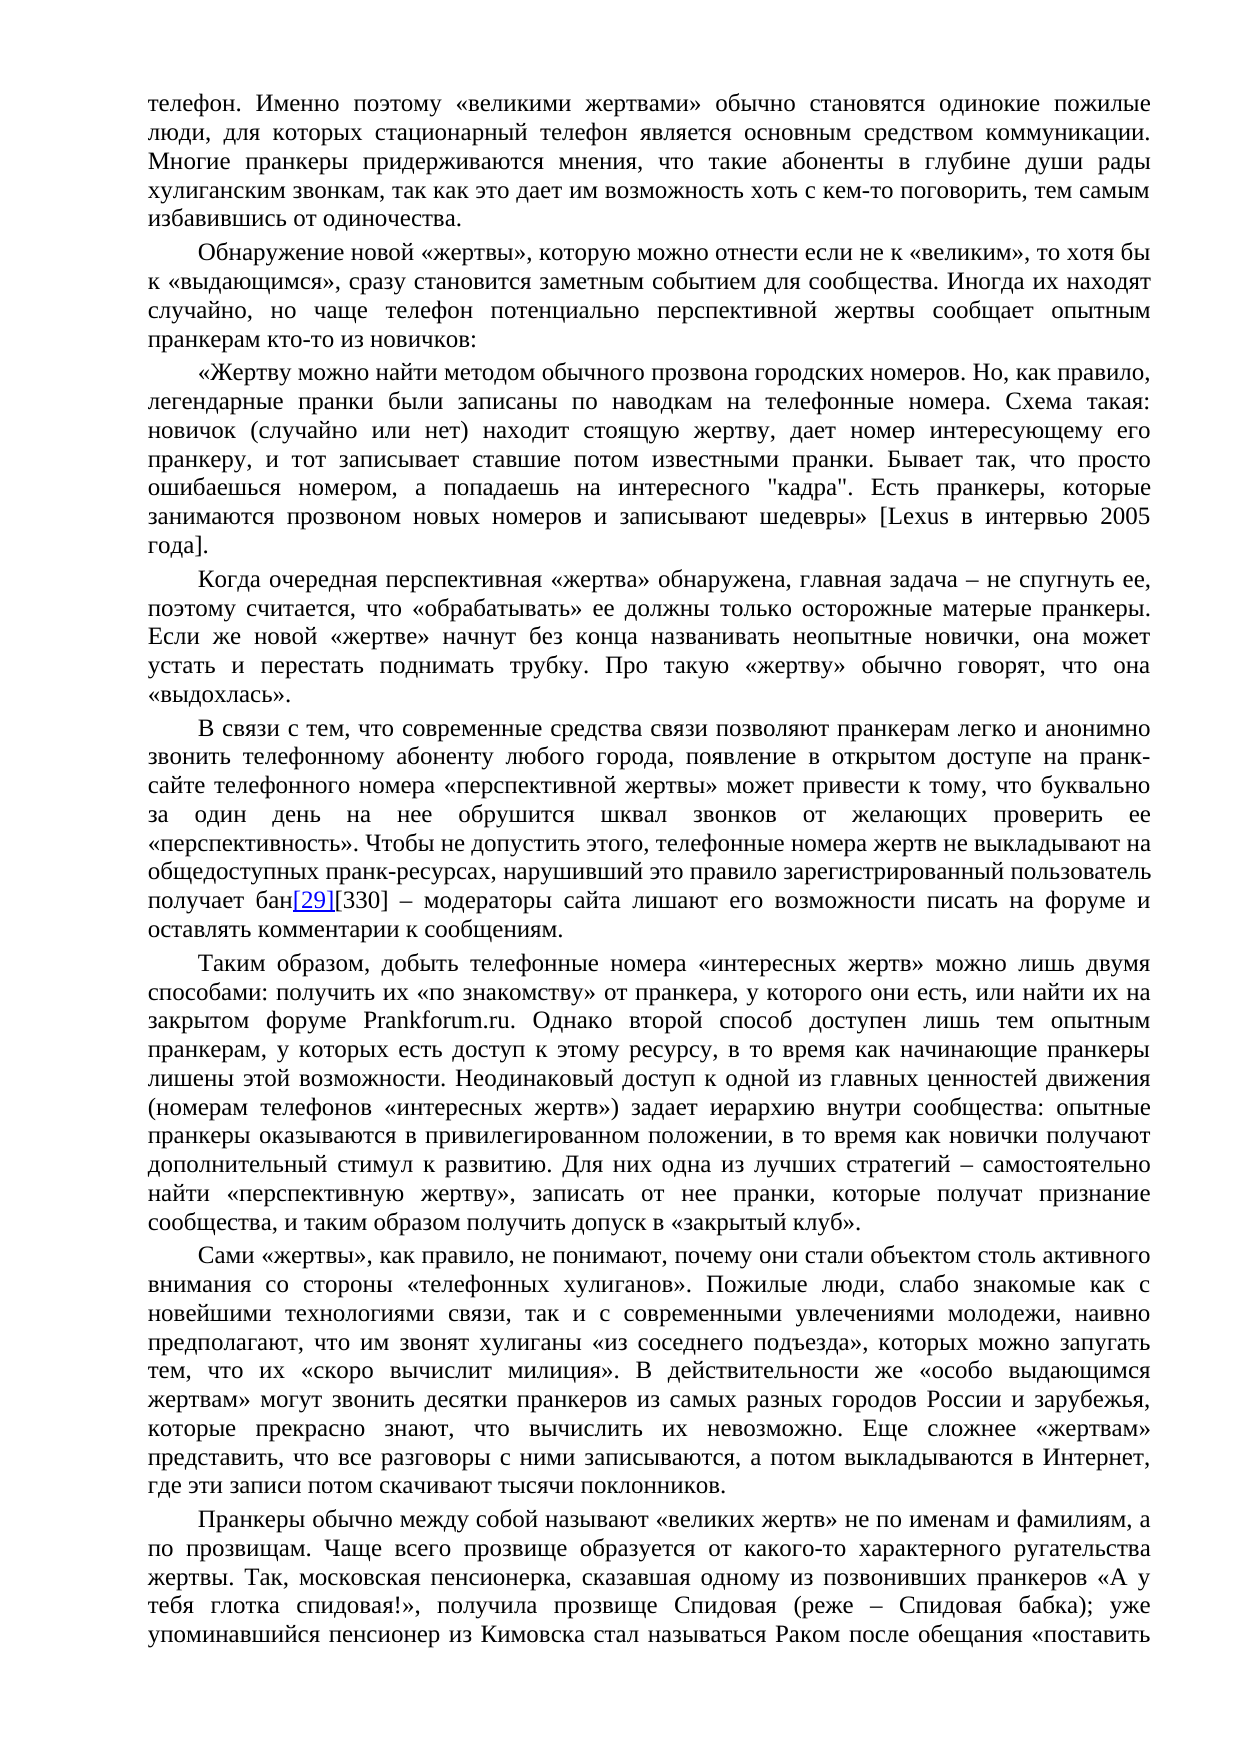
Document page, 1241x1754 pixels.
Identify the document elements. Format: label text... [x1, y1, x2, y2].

text Таким образом, добыть телефонные номера «интересных жертв» можно лишь двумя способами: получить их «по знакомству» от пранкера, у которого они есть, или найти их на закрытом форуме Prankforum.ru. Однако второй способ доступен лишь тем опытным пранкерам, у которых есть доступ к этому ресурсу, в то время как начинающие пранкеры лишены этой возможности. Неодинаковый доступ к одной из главных ценностей движения (номерам телефонов «интересных жертв») задает иерархию внутри сообщества: опытные пранкеры оказываются в привилегированном положении, в то время как новички получают дополнительный стимул к развитию. Для них одна из лучших стратегий – самостоятельно найти «перспективную жертву», записать от нее пранки, которые получат признание сообщества, и таким образом получить допуск в «закрытый клуб». [148, 948, 1152, 1235]
text Сами «жертвы», как правило, не понимают, почему они стали объектом столь активного внимания со стороны «телефонных хулиганов». Пожилые люди, слабо знакомые как с новейшими технологиями связи, так и с современными увлечениями молодежи, наивно предполагают, что им звонят хулиганы «из соседнего подъезда», которых можно запугать тем, что их «скоро вычислит милиция». В действительности же «особо выдающимся жертвам» могут звонить десятки пранкеров из самых разных городов России и зарубежья, которые прекрасно знают, что вычислить их невозможно. Еще сложнее «жертвам» представить, что все разговоры с ними записываются, а потом выкладываются в Интернет, где эти записи потом скачивают тысячи поклонников. [148, 1240, 1152, 1499]
text Обнаружение новой «жертвы», которую можно отнести если не к «великим», то хотя бы к «выдающимся», сразу становится заметным событием для сообщества. Иногда их находят случайно, но чаще телефон потенциально перспективной жертвы сообщает опытным пранкерам кто-то из новичков: [148, 237, 1152, 352]
text Когда очередная перспективная «жертва» обнаружена, главная задача – не спугнуть ее, поэтому считается, что «обрабатывать» ее должны только осторожные матерые пранкеры. Если же новой «жертве» начнут без конца названивать неопытные новички, она может устать и перестать поднимать трубку. Про такую «жертву» обычно говорят, что она «выдохлась». [148, 564, 1152, 708]
text В связи с тем, что современные средства связи позволяют пранкерам легко и анонимно звонить телефонному абоненту любого города, появление в открытом доступе на пранк-сайте телефонного номера «перспективной жертвы» может привести к тому, что буквально за один день на нее обрушится шквал звонков от желающих проверить ее «перспективность». Чтобы не допустить этого, телефонные номера жертв не выкладывают на общедоступных пранк-ресурсах, нарушивший это правило зарегистрированный пользователь получает бан[29][330] – модераторы сайта лишают его возможности писать на форуме и оставлять комментарии к сообщениям. [148, 713, 1152, 943]
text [148, 1504, 1152, 1648]
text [148, 88, 1152, 232]
text «Жертву можно найти методом обычного прозвона городских номеров. Но, как правило, легендарные пранки были записаны по наводкам на телефонные номера. Схема такая: новичок (случайно или нет) находит стоящую жертву, дает номер интересующему его пранкеру, и тот записывает ставшие потом известными пранки. Бывает так, что просто ошибаешься номером, а попадаешь на интересного "кадра". Есть пранкеры, которые занимаются прозвоном новых номеров и записывают шедевры» [Lexus в интервью 2005 года]. [148, 357, 1152, 559]
